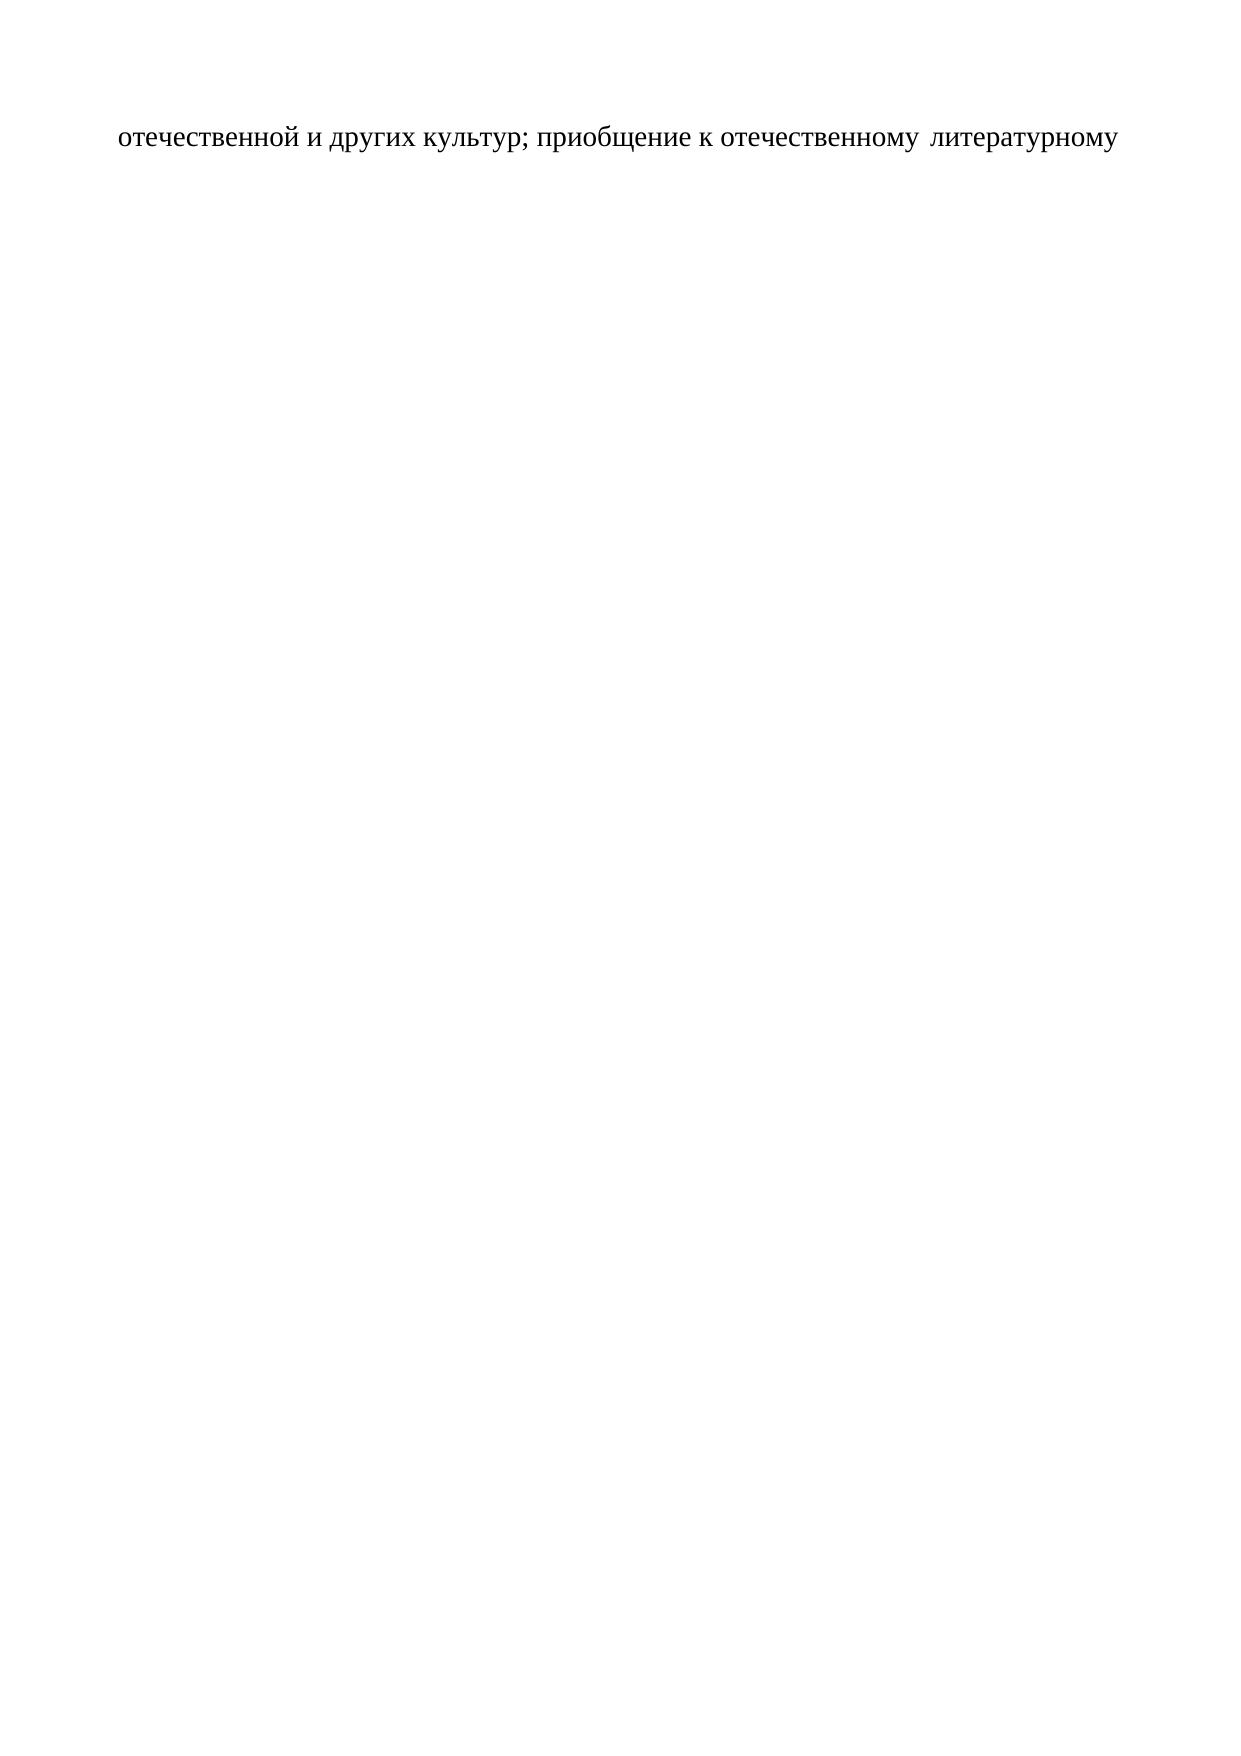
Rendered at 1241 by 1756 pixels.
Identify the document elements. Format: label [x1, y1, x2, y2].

list [118, 119, 1151, 152]
